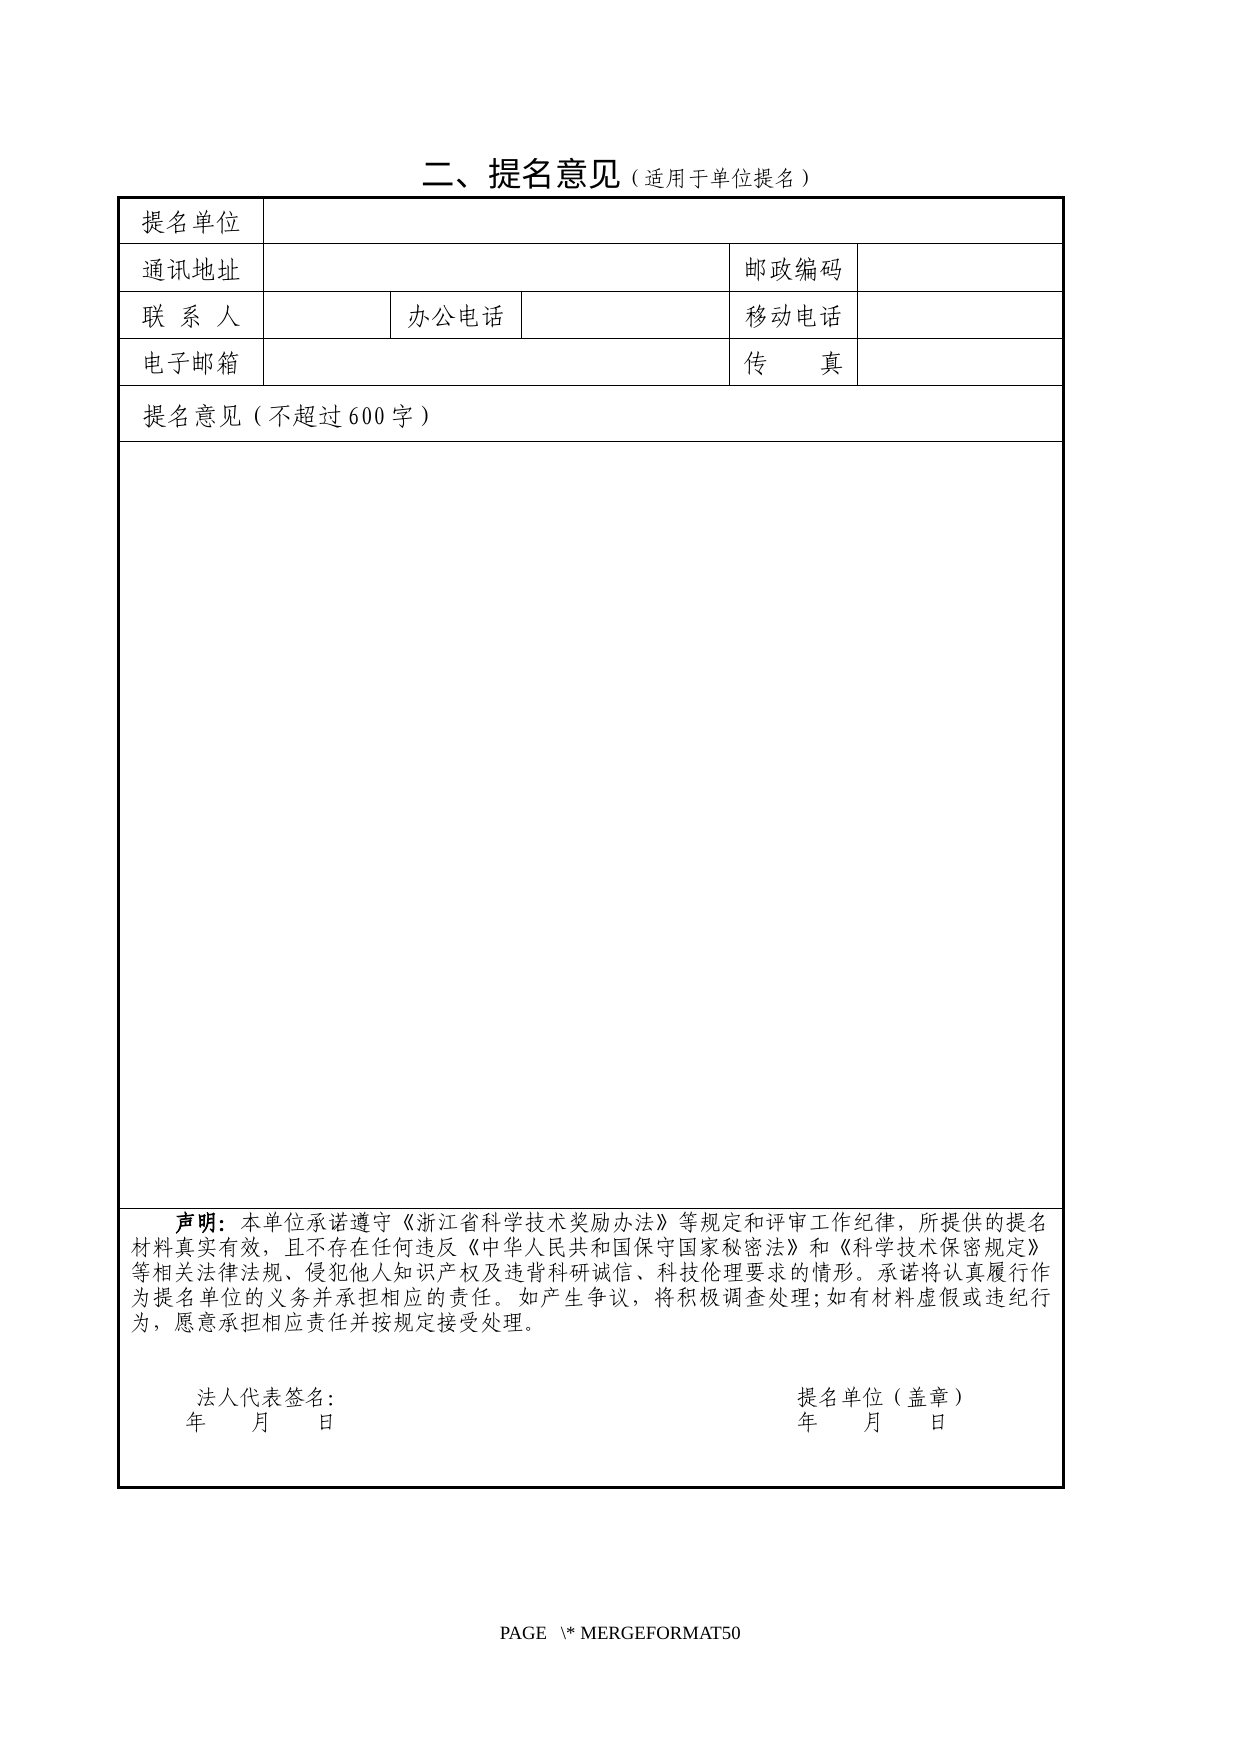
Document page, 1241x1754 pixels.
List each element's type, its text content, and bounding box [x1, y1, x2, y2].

table_cell 联 系 人 [120, 292, 263, 338]
table_cell [858, 339, 1062, 385]
table_cell [522, 292, 729, 338]
table_cell 电子邮箱 [120, 339, 263, 385]
table_cell [120, 442, 1062, 1207]
table_cell 通讯地址 [120, 244, 263, 291]
text 二、提名意见（适用于单位提名） [130, 148, 1110, 196]
table_cell 移动电话 [730, 292, 857, 338]
table_cell [858, 244, 1062, 291]
table_header 提名单位 [120, 199, 263, 243]
table_cell [858, 292, 1062, 338]
table_cell [264, 244, 729, 291]
table_cell 提名意见（不超过600字） [120, 386, 1062, 441]
table_cell 办公电话 [391, 292, 521, 338]
table_cell [264, 339, 729, 385]
table_cell 邮政编码 [730, 244, 857, 291]
table_cell 传 真 [730, 339, 857, 385]
table_header [264, 199, 1062, 243]
table_cell [264, 292, 390, 338]
table_cell 声明：本单位承诺遵守《浙江省科学技术奖励办法》等规定和评审工作纪律，所提供的提名材料真实有效，且不存在任何违反《中华人民共和国保守国家秘密法》和《科学技术保密规定》等相关法律法规、侵犯他人知识产权及违背科研诚信、科技伦理要求的情形。承诺将认真履行作为提名单位的义务并承担相应的责任。如产生争议，将积极调查处理;如有材料虚假或违纪行为，愿意承担相应责任并按规定接受处理。 法人代表签名： 提名单位（盖章） 年 月 日 年 月 日 [120, 1209, 1062, 1486]
